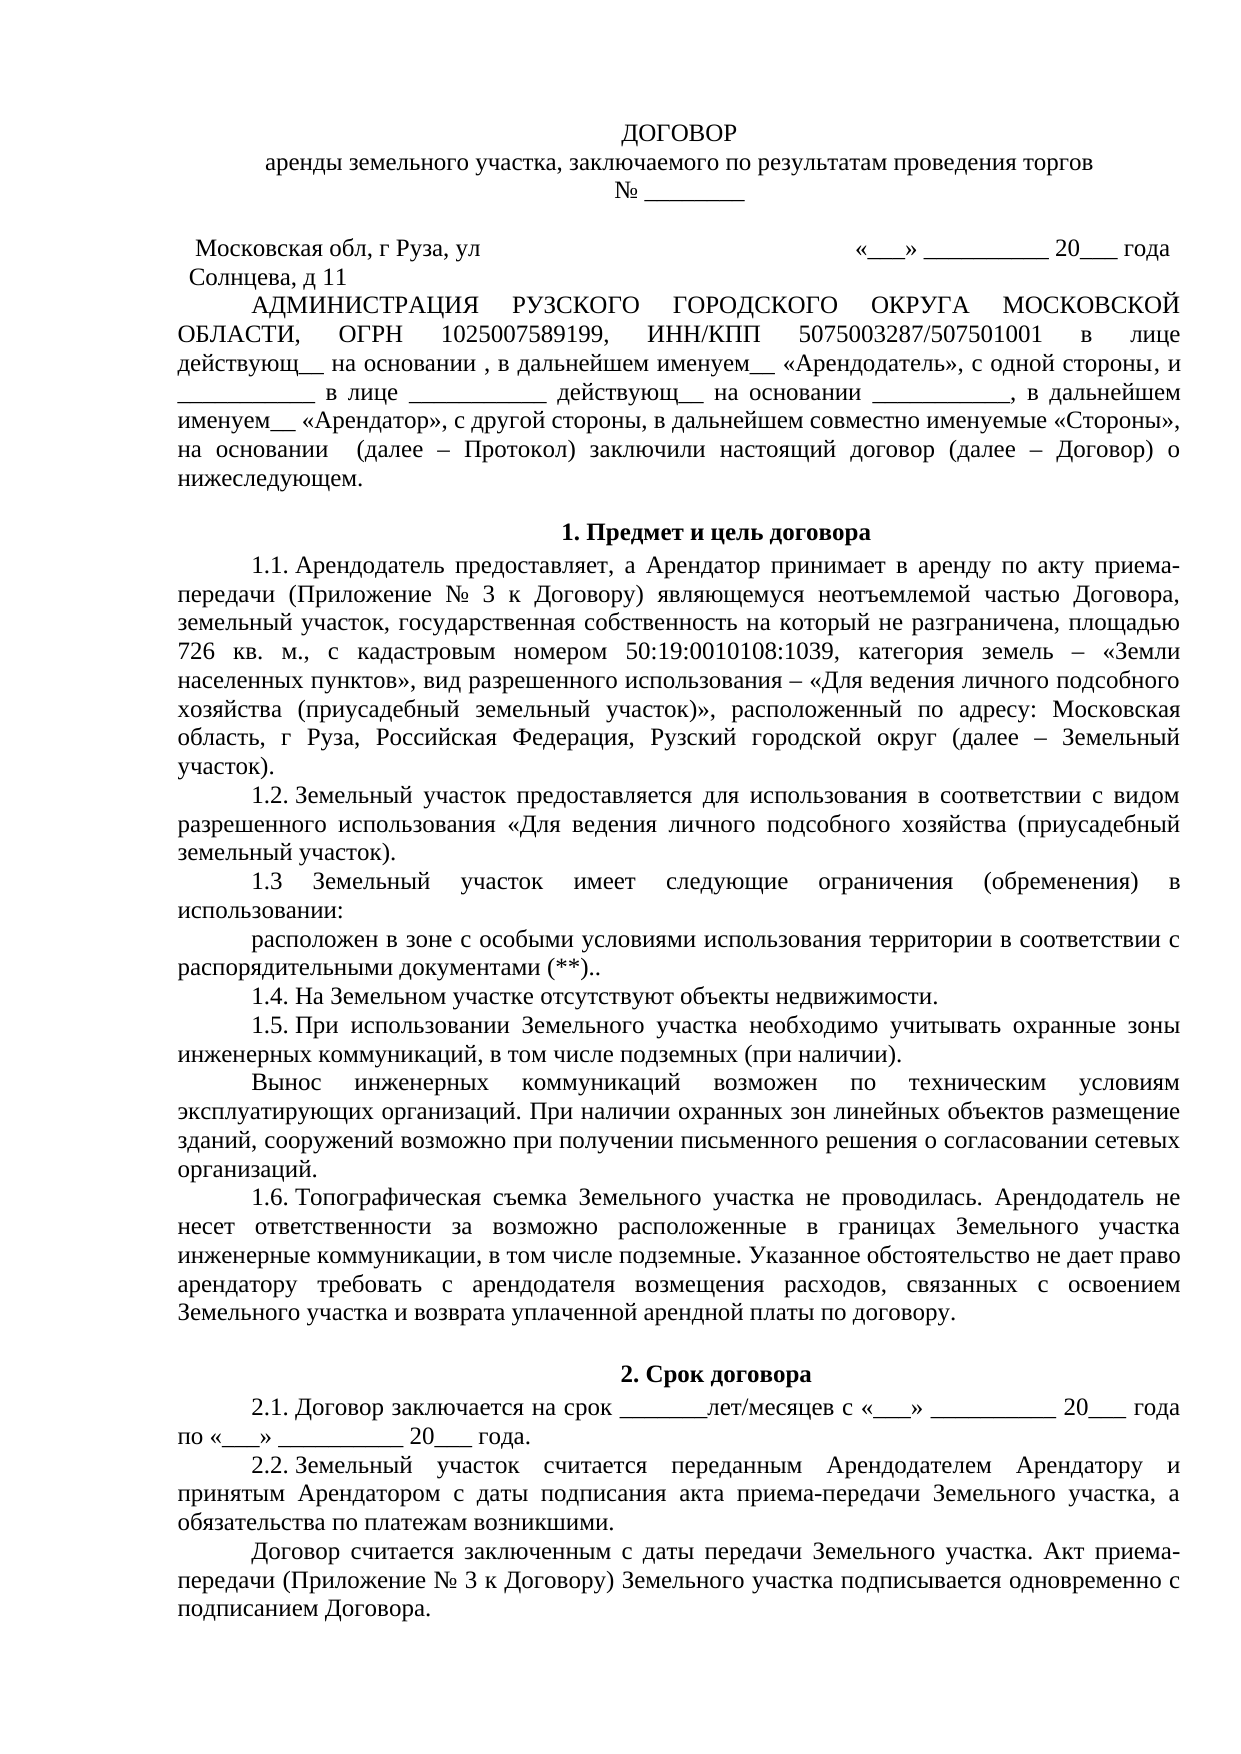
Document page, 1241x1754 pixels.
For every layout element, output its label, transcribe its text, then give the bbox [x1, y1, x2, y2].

text расположен в зоне с особыми условиями использования территории в соответствии с распорядительными документами (**).. [177, 924, 1181, 981]
text 1. Предмет и цель договора [177, 517, 1181, 546]
text 1.3 Земельный участок имеет следующие ограничения (обременения) в использовании: [177, 866, 1181, 924]
text 1.5. При использовании Земельного участка необходимо учитывать охранные зоны инженерных коммуникаций, в том числе подземных (при наличии). [177, 1010, 1181, 1067]
text Договор считается заключенным с даты передачи Земельного участка. Акт приема-передачи (Приложение № 3 к Договору) Земельного участка подписывается одновременно с подписанием Договора. [177, 1536, 1181, 1622]
text 1.1. Арендодатель предоставляет, а Арендатор принимает в аренду по акту приема-передачи (Приложение № 3 к Договору) являющемуся неотъемлемой частью Договора, земельный участок, государственная собственность на который не разграничена, площадью 726 кв. м., с кадастровым номером 50:19:0010108:1039, категория земель – «Земли населенных пунктов», вид разрешенного использования – «Для ведения личного подсобного хозяйства (приусадебный земельный участок)», расположенный по адресу: Московская область, г Руза, Российская Федерация, Рузский городской округ (далее – Земельный участок). [177, 550, 1181, 780]
text 1.6. Топографическая съемка Земельного участка не проводилась. Арендодатель не несет ответственности за возможно расположенные в границах Земельного участка инженерные коммуникации, в том числе подземные. Указанное обстоятельство не дает право арендатору требовать с арендодателя возмещения расходов, связанных с освоением Земельного участка и возврата уплаченной арендной платы по договору. [177, 1182, 1181, 1326]
table_header Московская обл, г Руза, ул Солнцева, д 11 [177, 233, 605, 291]
text АДМИНИСТРАЦИЯ РУЗСКОГО ГОРОДСКОГО ОКРУГА МОСКОВСКОЙ ОБЛАСТИ, ОГРН 1025007589199, ИНН/КПП 5075003287/507501001 в лице действующ__ на основании , в дальнейшем именуем__ «Арендодатель», с одной стороны, и ___________ в лице ___________ действующ__ на основании ___________, в дальнейшем именуем__ «Арендатор», с другой стороны, в дальнейшем совместно именуемые «Стороны», на основании (далее – Протокол) заключили настоящий договор (далее – Договор) о нижеследующем. [177, 291, 1181, 492]
text № ________ [177, 176, 1181, 204]
text 2.1. Договор заключается на срок _______лет/месяцев с «___» __________ 20___ года по «___» __________ 20___ года. [177, 1392, 1181, 1450]
text ДОГОВОР [177, 118, 1181, 147]
text 2. Срок договора [177, 1359, 1181, 1388]
text 2.2. Земельный участок считается переданным Арендодателем Арендатору и принятым Арендатором с даты подписания акта приема-передачи Земельного участка, а обязательства по платежам возникшими. [177, 1450, 1181, 1536]
text аренды земельного участка, заключаемого по результатам проведения торгов [177, 147, 1181, 176]
table_header «___» __________ 20___ года [605, 233, 1181, 291]
text 1.4. На Земельном участке отсутствуют объекты недвижимости. [177, 981, 1181, 1010]
text 1.2. Земельный участок предоставляется для использования в соответствии с видом разрешенного использования «Для ведения личного подсобного хозяйства (приусадебный земельный участок). [177, 780, 1181, 866]
text Вынос инженерных коммуникаций возможен по техническим условиям эксплуатирующих организаций. При наличии охранных зон линейных объектов размещение зданий, сооружений возможно при получении письменного решения о согласовании сетевых организаций. [177, 1067, 1181, 1182]
